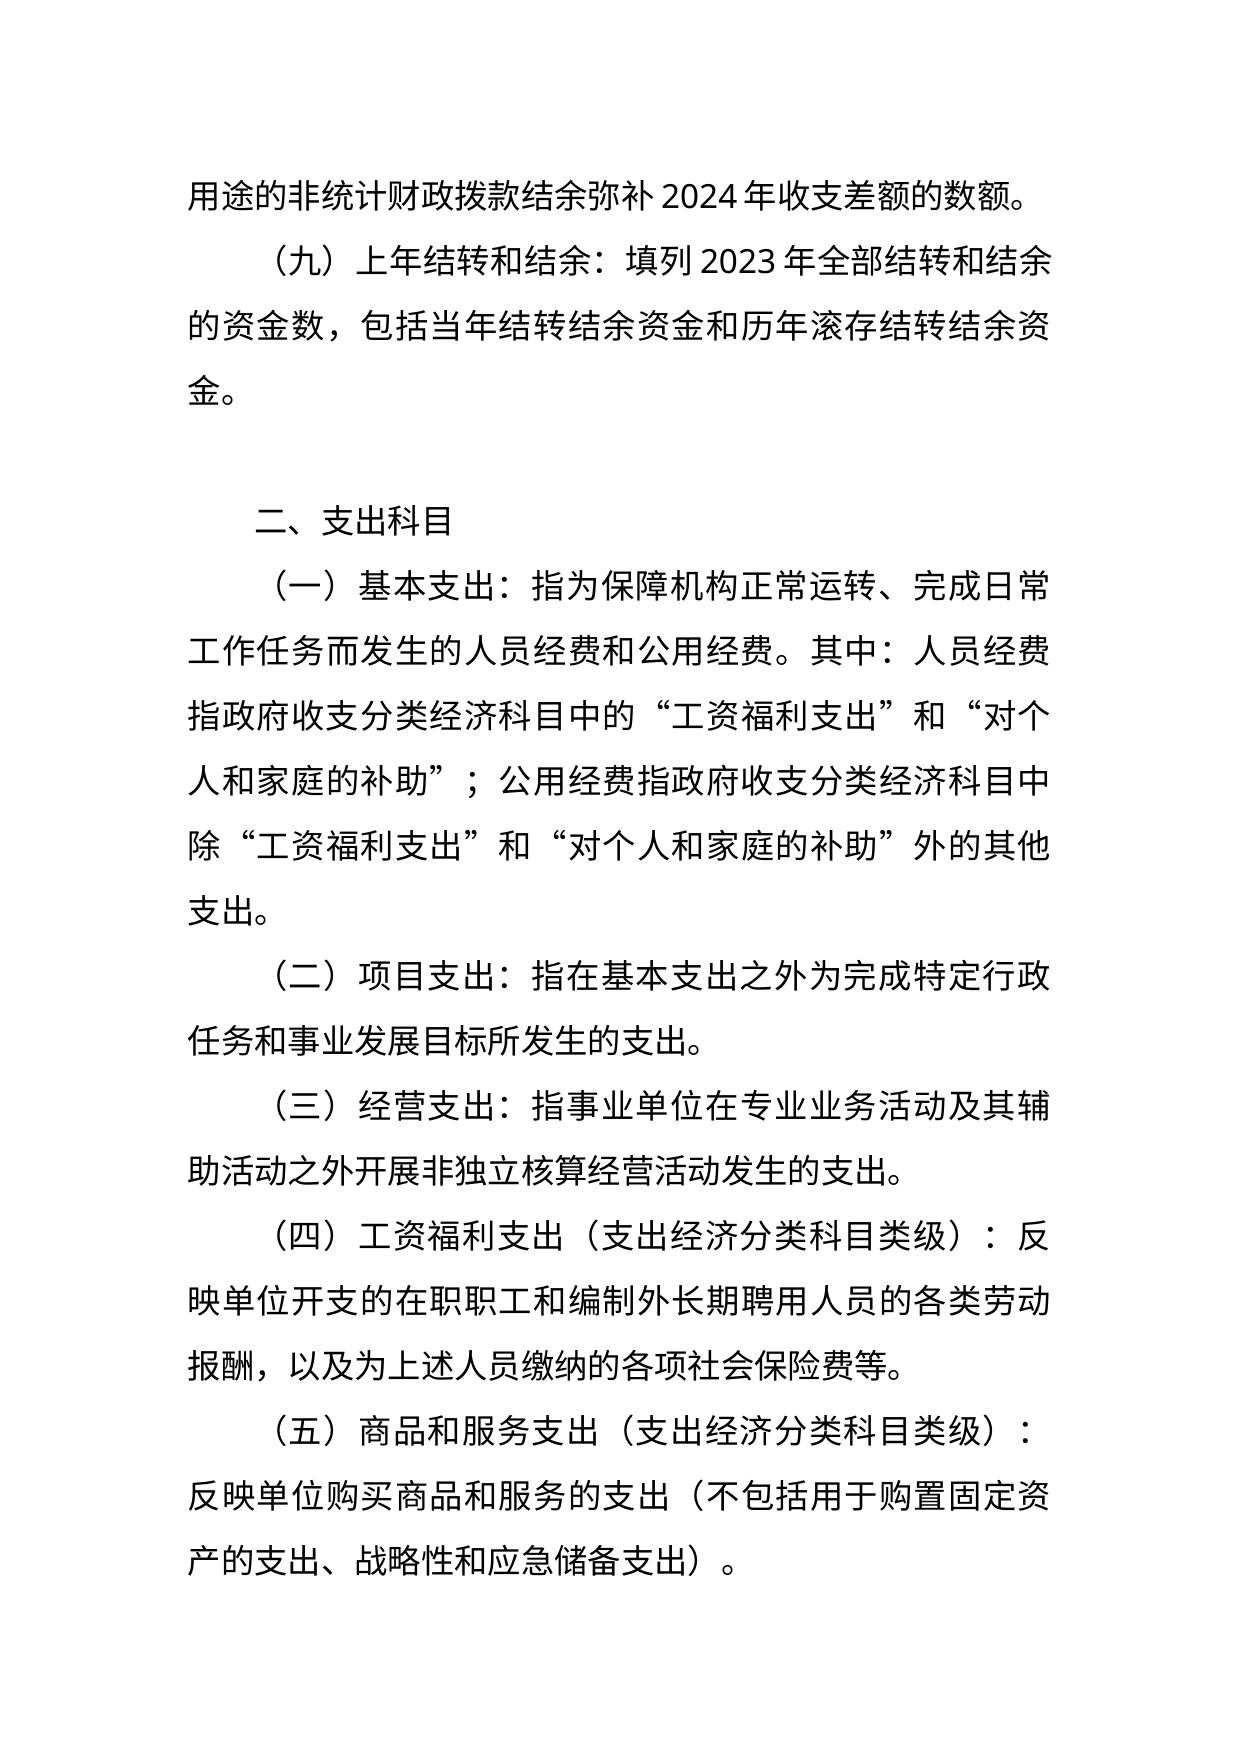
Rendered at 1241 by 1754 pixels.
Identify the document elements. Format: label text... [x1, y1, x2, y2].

text （五）商品和服务支出（支出经济分类科目类级）：反映单位购买商品和服务的支出（不包括用于购置固定资产的支出、战略性和应急储备支出）。 [187, 1397, 1053, 1592]
text （九）上年结转和结余：填列2023年全部结转和结余的资金数，包括当年结转结余资金和历年滚存结转结余资金。 [187, 227, 1053, 422]
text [187, 162, 1053, 227]
text 二、支出科目 [187, 487, 1053, 552]
text （四）工资福利支出（支出经济分类科目类级）：反映单位开支的在职职工和编制外长期聘用人员的各类劳动报酬，以及为上述人员缴纳的各项社会保险费等。 [187, 1202, 1053, 1397]
text （二）项目支出：指在基本支出之外为完成特定行政任务和事业发展目标所发生的支出。 [187, 942, 1053, 1072]
text （一）基本支出：指为保障机构正常运转、完成日常工作任务而发生的人员经费和公用经费。其中：人员经费指政府收支分类经济科目中的“工资福利支出”和“对个人和家庭的补助”；公用经费指政府收支分类经济科目中除“工资福利支出”和“对个人和家庭的补助”外的其他支出。 [187, 552, 1053, 942]
text （三）经营支出：指事业单位在专业业务活动及其辅助活动之外开展非独立核算经营活动发生的支出。 [187, 1072, 1053, 1202]
